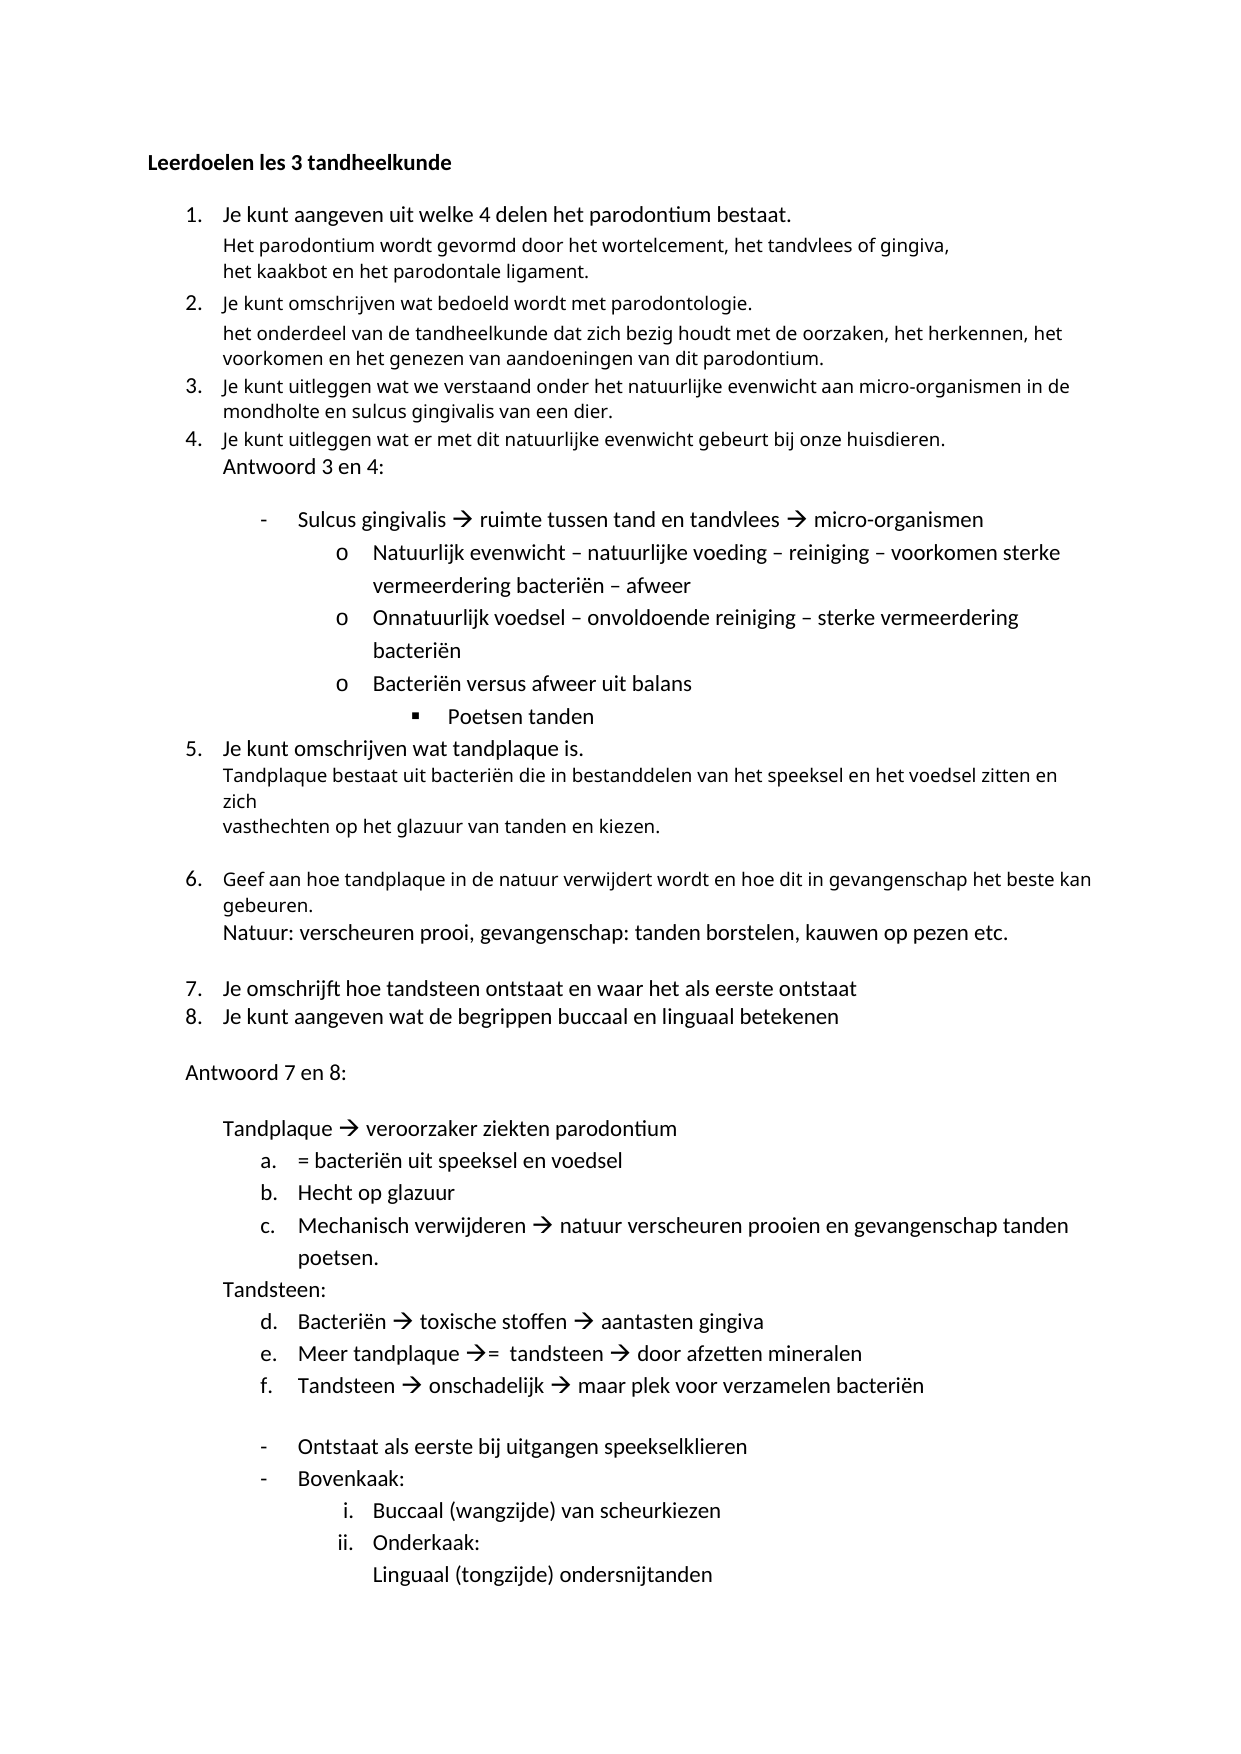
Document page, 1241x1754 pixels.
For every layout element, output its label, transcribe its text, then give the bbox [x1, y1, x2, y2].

list Tandplaque bestaat uit bacteriën die in bestanddelen van het speeksel en het voedsel zitten en zich [223, 762, 1093, 813]
list Je kunt uitleggen wat er met dit natuurlijke evenwicht gebeurt bij onze huisdieren. [185, 424, 1093, 452]
list Ontstaat als eerste bij uitgangen speekselklieren [260, 1432, 1093, 1460]
list = bacteriën uit speeksel en voedsel [260, 1146, 1093, 1174]
list Geef aan hoe tandplaque in de natuur verwijdert wordt en hoe dit in gevangenschap het beste kan gebeuren. [185, 864, 1093, 918]
list Je kunt omschrijven wat bedoeld wordt met parodontologie. [185, 288, 1093, 316]
list Je kunt aangeven wat de begrippen buccaal en linguaal betekenen [185, 1002, 1093, 1030]
list Het parodontium wordt gevormd door het wortelcement, het tandvlees of gingiva, [223, 233, 1093, 258]
list Bovenkaak: [260, 1464, 1093, 1492]
list Poetsen tanden [410, 702, 1093, 730]
text Leerdoelen les 3 tandheelkunde [148, 148, 1093, 176]
list het onderdeel van de tandheelkunde dat zich bezig houdt met de oorzaken, het herkennen, het voorkomen en het genezen van aandoeningen van dit parodontium. [223, 320, 1093, 371]
list Hecht op glazuur [260, 1178, 1093, 1207]
list Meer tandplaque = tandsteen door afzetten mineralen [260, 1339, 1093, 1367]
list Tandplaque veroorzaker ziekten parodontium [223, 1114, 1093, 1142]
text Antwoord 3 en 4: [223, 452, 1093, 480]
list Je kunt aangeven uit welke 4 delen het parodontium bestaat. [185, 201, 1093, 229]
list Mechanisch verwijderen natuur verscheuren prooien en gevangenschap tanden poetsen. [260, 1211, 1093, 1271]
list Sulcus gingivalis ruimte tussen tand en tandvlees micro-organismen [260, 505, 1093, 533]
list vasthechten op het glazuur van tanden en kiezen. [223, 813, 1093, 839]
list Onderkaak: [354, 1528, 1093, 1556]
list Je kunt omschrijven wat tandplaque is. [185, 734, 1093, 762]
list Onnatuurlijk voedsel – onvoldoende reiniging – sterke vermeerdering bacteriën [335, 603, 1093, 664]
list Tandsteen: [223, 1275, 1093, 1303]
list Bacteriën versus afweer uit balans [335, 669, 1093, 698]
text Antwoord 7 en 8: [185, 1058, 1093, 1086]
list Buccaal (wangzijde) van scheurkiezen [354, 1496, 1093, 1524]
list Je omschrijft hoe tandsteen ontstaat en waar het als eerste ontstaat [185, 974, 1093, 1002]
text Natuur: verscheuren prooi, gevangenschap: tanden borstelen, kauwen op pezen etc. [223, 918, 1093, 946]
list Je kunt uitleggen wat we verstaand onder het natuurlijke evenwicht aan micro-organismen in de mondholte en sulcus gingivalis van een dier. [185, 371, 1093, 424]
list Tandsteen onschadelijk maar plek voor verzamelen bacteriën [260, 1372, 1093, 1400]
list het kaakbot en het parodontale ligament. [223, 258, 1093, 284]
list Linguaal (tongzijde) ondersnijtanden [373, 1561, 1093, 1589]
list Natuurlijk evenwicht – natuurlijke voeding – reiniging – voorkomen sterke vermeerdering bacteriën – afweer [335, 538, 1093, 599]
list Bacteriën toxische stoffen aantasten gingiva [260, 1307, 1093, 1335]
